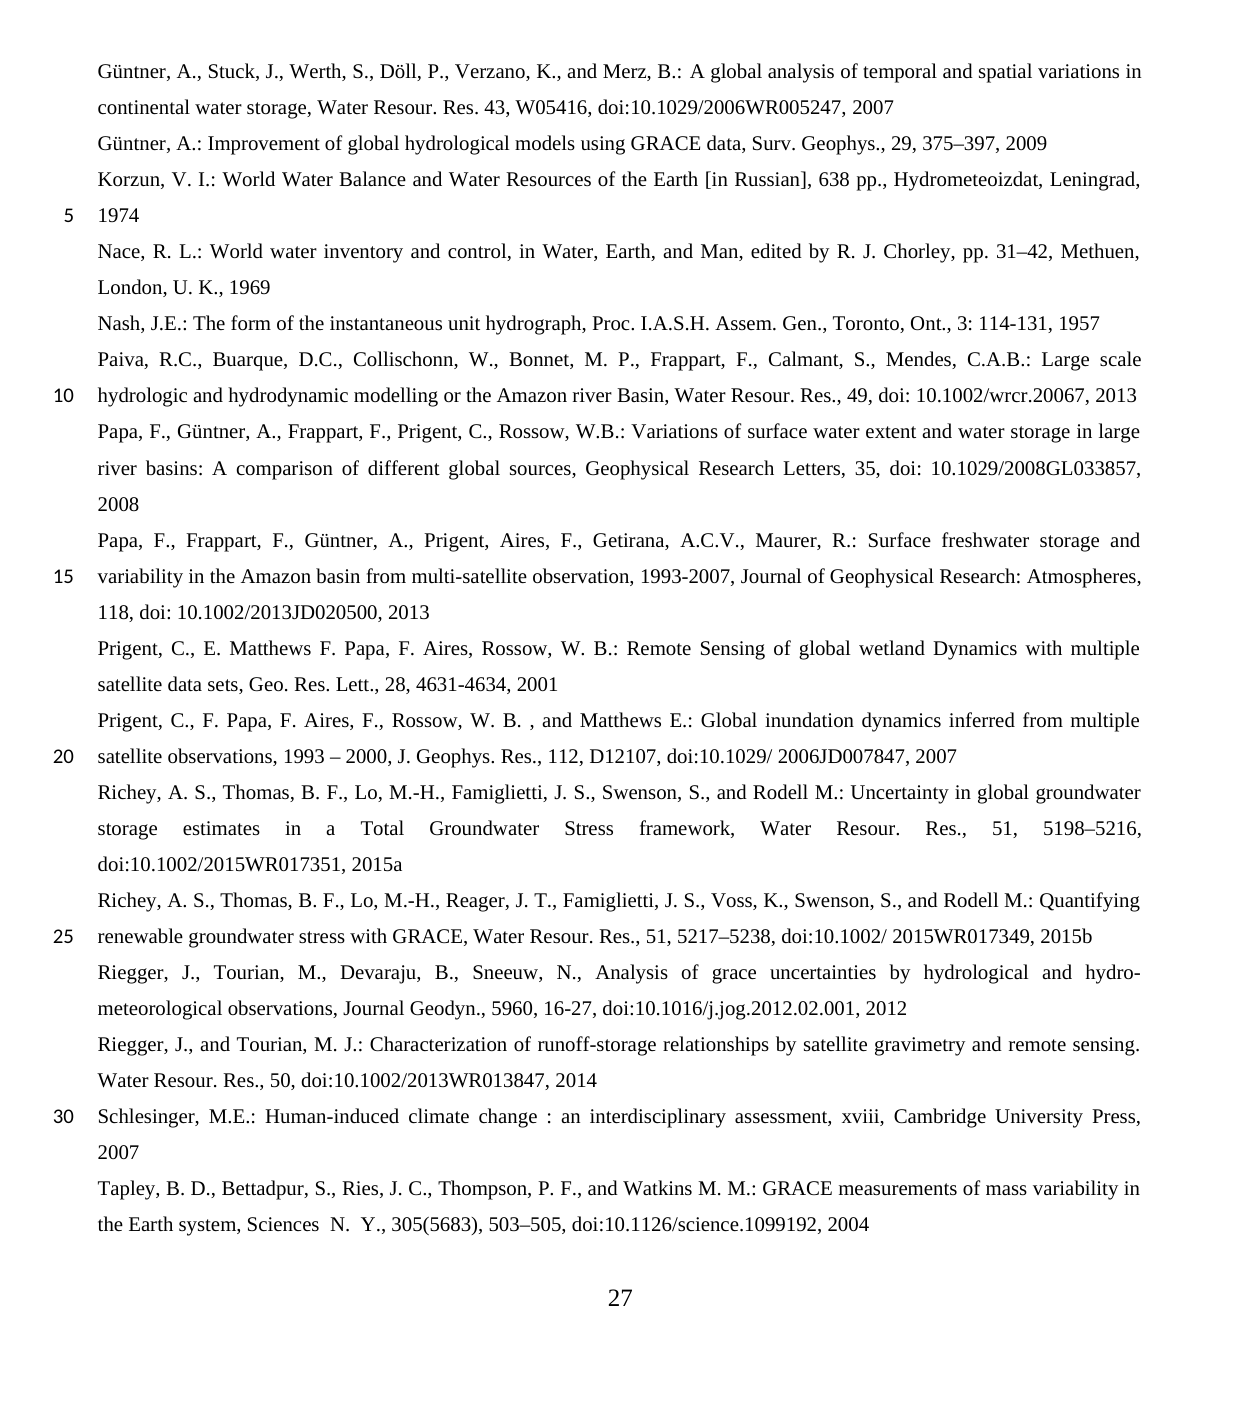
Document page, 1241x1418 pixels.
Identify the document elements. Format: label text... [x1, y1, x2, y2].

text Papa, F., Güntner, A., Frappart, F., Prigent, C., Rossow, W.B.: Variations of surface water extent and water storage in large river basins: A comparison of different global sources, Geophysical Research Letters, 35, doi: 10.1029/2008GL033857, 2008 [97, 419, 1143, 516]
text Richey, A. S., Thomas, B. F., Lo, M.-H., Famiglietti, J. S., Swenson, S., and Rodell M.: Uncertainty in global groundwater storage estimates in a Total Groundwater Stress framework, Water Resour. Res., 51, 5198–5216, doi:10.1002/2015WR017351, 2015a [97, 780, 1143, 876]
text Güntner, A., Stuck, J., Werth, S., Döll, P., Verzano, K., and Merz, B.: A global analysis of temporal and spatial variations in continental water storage, Water Resour. Res. 43, W05416, doi:10.1029/2006WR005247, 2007 [97, 59, 1143, 119]
text Papa, F., Frappart, F., Güntner, A., Prigent, Aires, F., Getirana, A.C.V., Maurer, R.: Surface freshwater storage and variability in the Amazon basin from multi-satellite observation, 1993-2007, Journal of Geophysical Research: Atmospheres, 118, doi: 10.1002/2013JD020500, 2013 [97, 528, 1143, 624]
text Schlesinger, M.E.: Human-induced climate change : an interdisciplinary assessment, xviii, Cambridge University Press, 2007 [97, 1104, 1143, 1164]
text Korzun, V. I.: World Water Balance and Water Resources of the Earth [in Russian], 638 pp., Hydrometeoizdat, Leningrad, 1974 [97, 167, 1143, 227]
text Richey, A. S., Thomas, B. F., Lo, M.-H., Reager, J. T., Famiglietti, J. S., Voss, K., Swenson, S., and Rodell M.: Quantifying renewable groundwater stress with GRACE, Water Resour. Res., 51, 5217–5238, doi:10.1002/ 2015WR017349, 2015b [97, 888, 1143, 948]
text Güntner, A.: Improvement of global hydrological models using GRACE data, Surv. Geophys., 29, 375–397, 2009 [97, 131, 1143, 155]
text Paiva, R.C., Buarque, D.C., Collischonn, W., Bonnet, M. P., Frappart, F., Calmant, S., Mendes, C.A.B.: Large scale hydrologic and hydrodynamic modelling or the Amazon river Basin, Water Resour. Res., 49, doi: 10.1002/wrcr.20067, 2013 [97, 347, 1143, 407]
text Nace, R. L.: World water inventory and control, in Water, Earth, and Man, edited by R. J. Chorley, pp. 31–42, Methuen, London, U. K., 1969 [97, 239, 1143, 299]
text Prigent, C., E. Matthews F. Papa, F. Aires, Rossow, W. B.: Remote Sensing of global wetland Dynamics with multiple satellite data sets, Geo. Res. Lett., 28, 4631-4634, 2001 [97, 636, 1143, 696]
text Tapley, B. D., Bettadpur, S., Ries, J. C., Thompson, P. F., and Watkins M. M.: GRACE measurements of mass variability in the Earth system, Sciences N. Y., 305(5683), 503–505, doi:10.1126/science.1099192, 2004 [97, 1176, 1143, 1236]
text Riegger, J., and Tourian, M. J.: Characterization of runoff-storage relationships by satellite gravimetry and remote sensing. Water Resour. Res., 50, doi:10.1002/2013WR013847, 2014 [97, 1032, 1143, 1092]
text Riegger, J., Tourian, M., Devaraju, B., Sneeuw, N., Analysis of grace uncertainties by hydrological and hydro-meteorological observations, Journal Geodyn., 5960, 16-27, doi:10.1016/j.jog.2012.02.001, 2012 [97, 960, 1143, 1020]
text Nash, J.E.: The form of the instantaneous unit hydrograph, Proc. I.A.S.H. Assem. Gen., Toronto, Ont., 3: 114-131, 1957 [97, 311, 1143, 335]
text Prigent, C., F. Papa, F. Aires, F., Rossow, W. B. , and Matthews E.: Global inundation dynamics inferred from multiple satellite observations, 1993 – 2000, J. Geophys. Res., 112, D12107, doi:10.1029/ 2006JD007847, 2007 [97, 708, 1143, 768]
